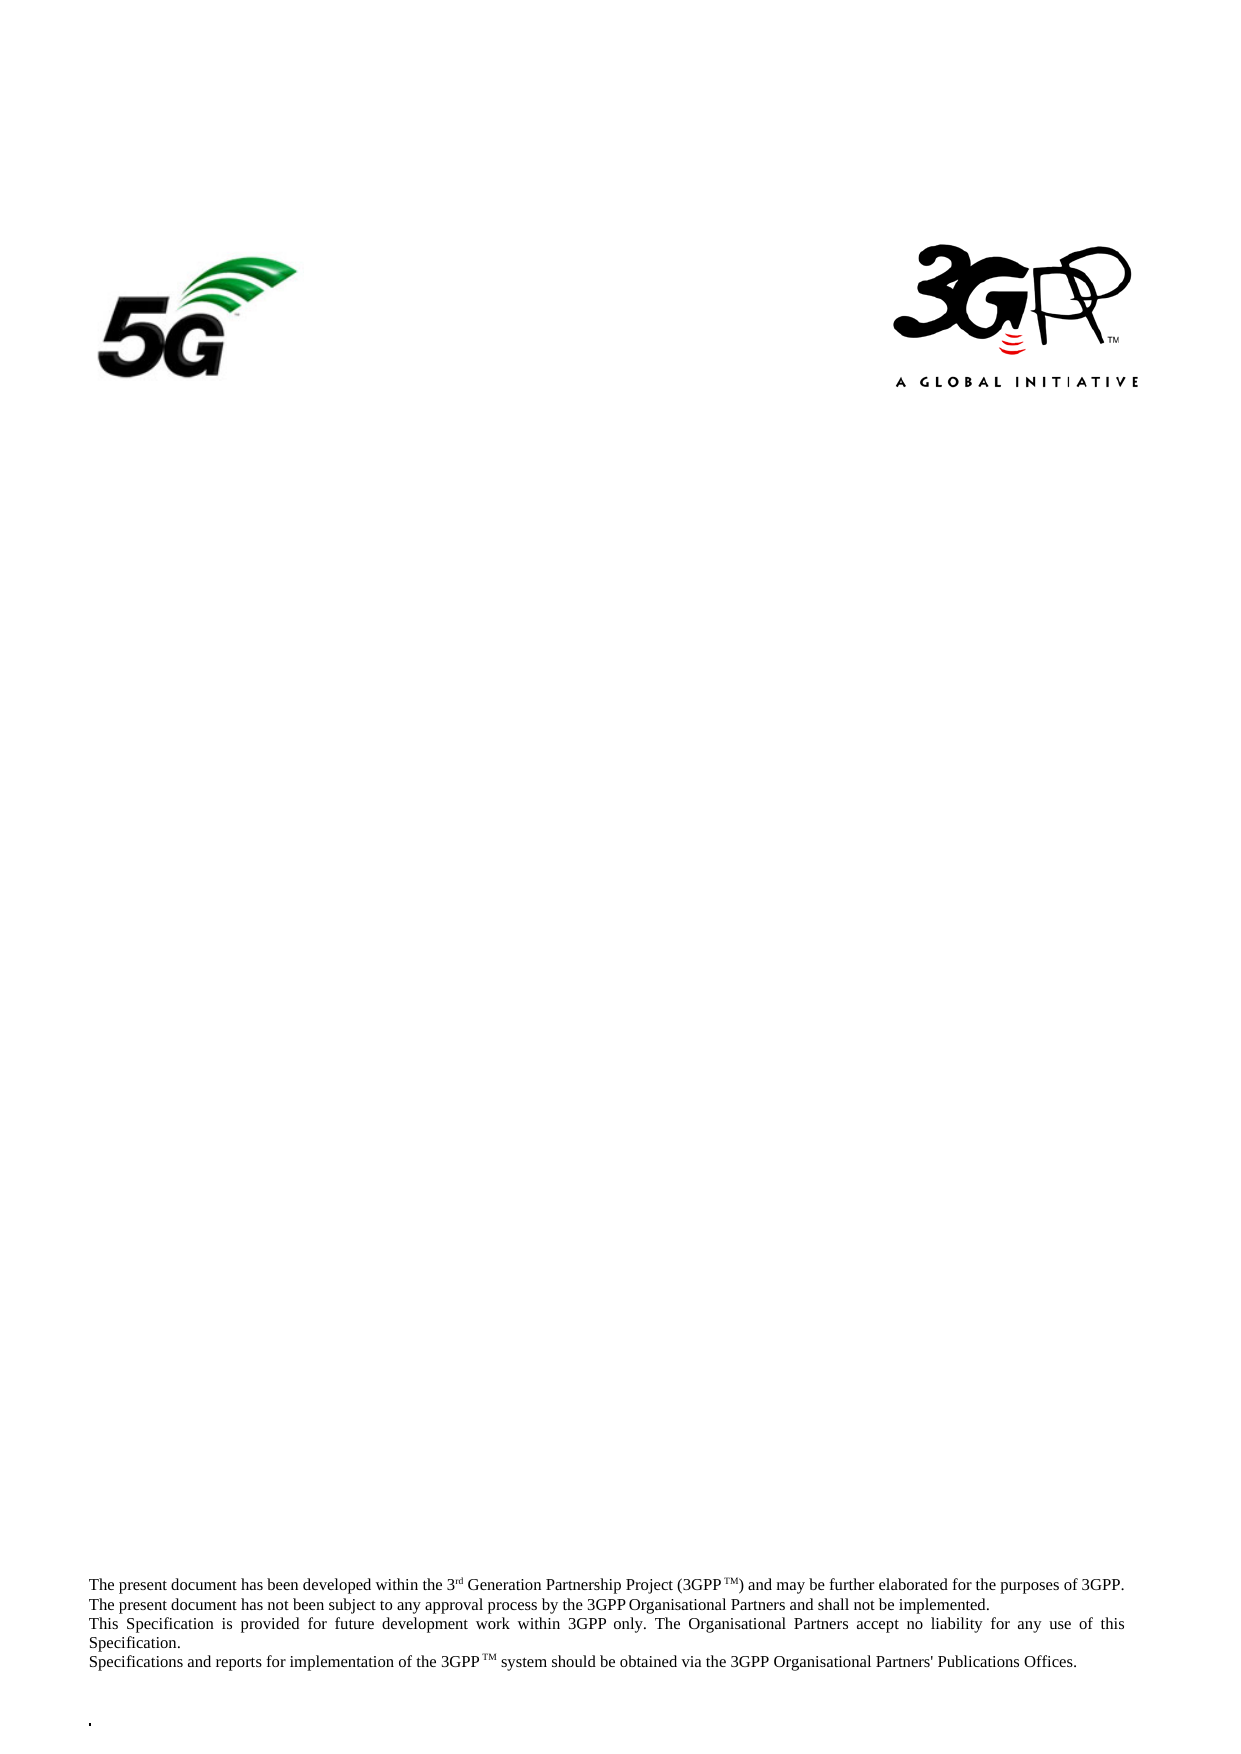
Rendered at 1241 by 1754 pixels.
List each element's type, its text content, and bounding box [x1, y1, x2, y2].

picture [885, 236, 1152, 392]
text The present document has been developed within the 3rd Generation Partnership Project (3GPP TM) and may be further elaborated for the purposes of 3GPP. The present document has not been subject to any approval process by the 3GPP Organisational Partners and shall not be implemented. This Specification is provided for future development work within 3GPP only. The Organisational Partners accept no liability for any use of this Specification. Specifications and reports for implementation of the 3GPP TM system should be obtained via the 3GPP Organisational Partners' Publications Offices. [89, 1575, 1125, 1671]
picture [88, 242, 304, 392]
